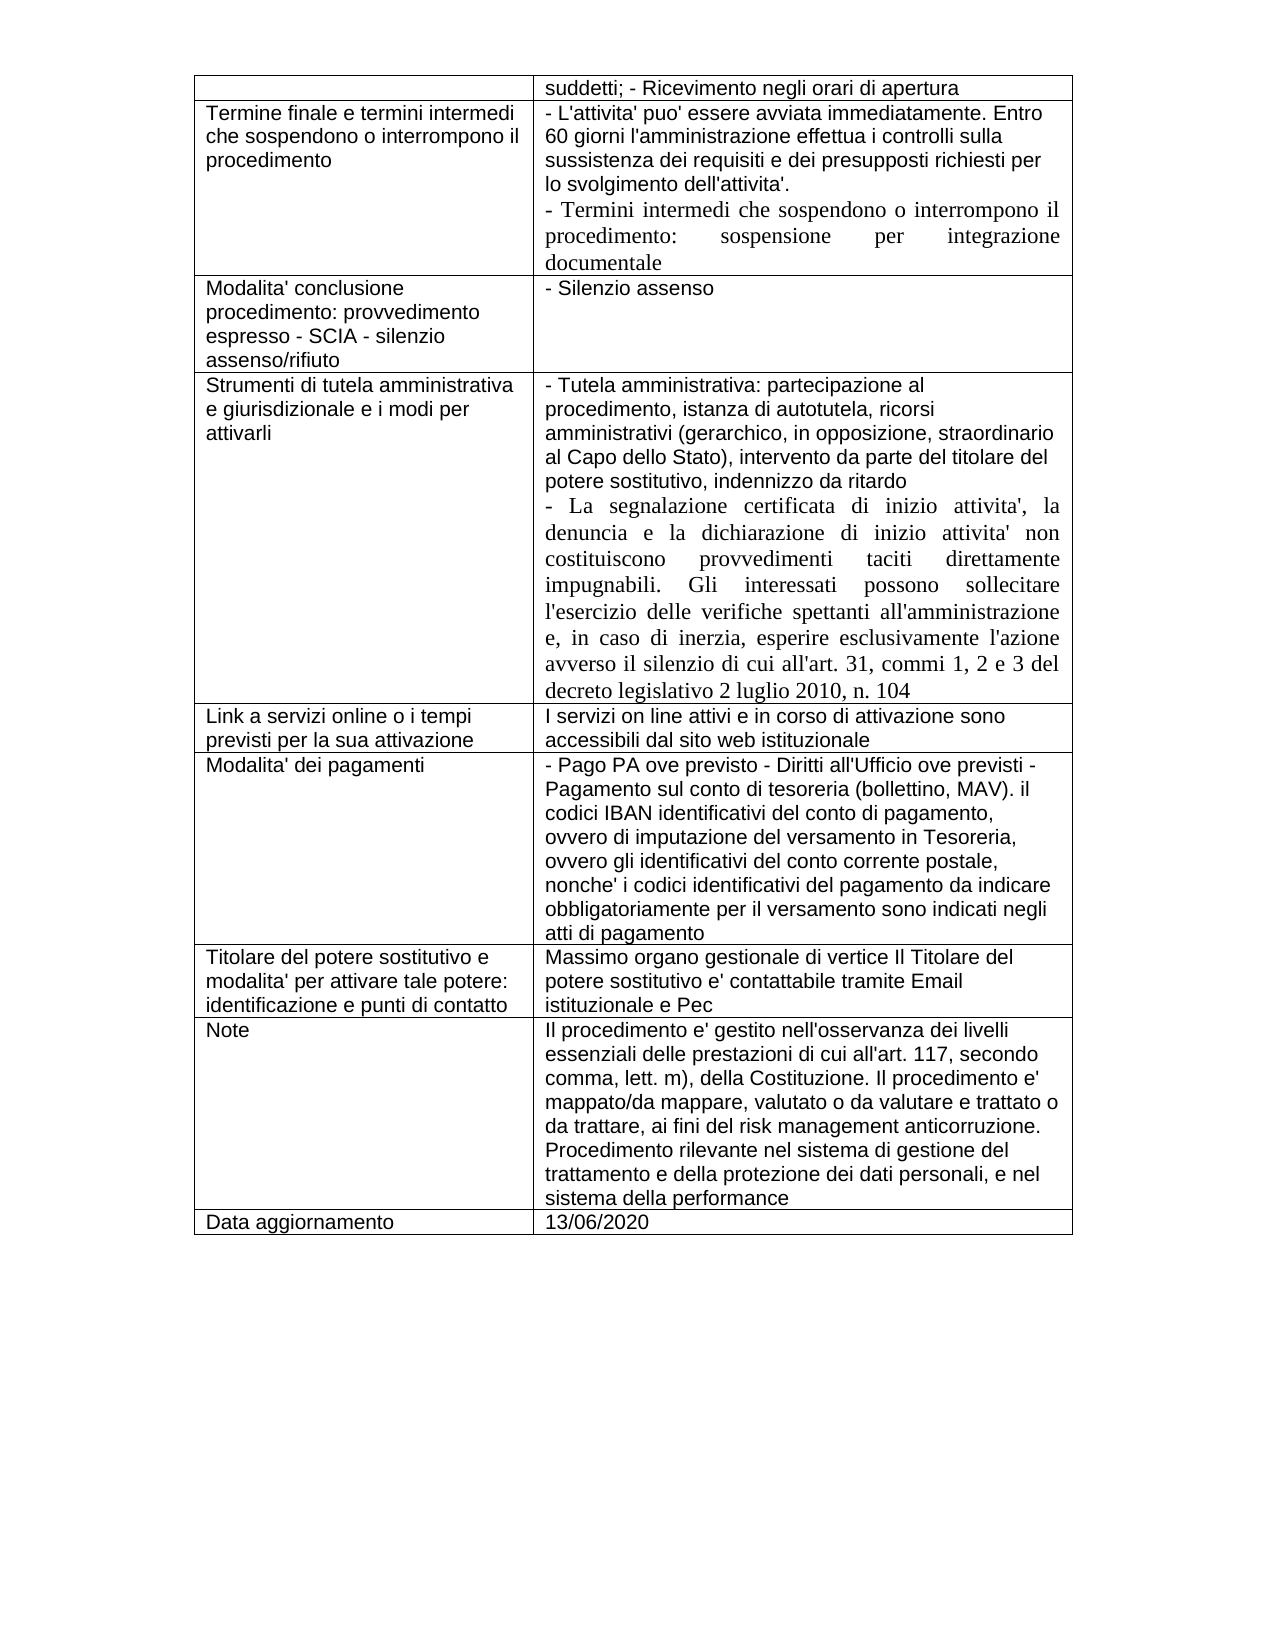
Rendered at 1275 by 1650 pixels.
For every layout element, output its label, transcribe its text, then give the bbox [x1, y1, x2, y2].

table_cell - Silenzio assenso [534, 276, 1072, 372]
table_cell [195, 76, 533, 100]
table_cell I servizi on line attivi e in corso di attivazione sono accessibili dal sito web istituzionale [534, 704, 1072, 752]
table_cell 13/06/2020 [534, 1210, 1072, 1234]
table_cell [534, 76, 1072, 100]
table_cell Data aggiornamento [195, 1210, 533, 1234]
table_cell Modalita' conclusione procedimento: provvedimento espresso - SCIA - silenzio assenso/rifiuto [195, 276, 533, 372]
table_cell - Pago PA ove previsto - Diritti all'Ufficio ove previsti - Pagamento sul conto di tesoreria (bollettino, MAV). il codici IBAN identificativi del conto di pagamento, ovvero di imputazione del versamento in Tesoreria, ovvero gli identificativi del conto corrente postale, nonche' i codici identificativi del pagamento da indicare obbligatoriamente per il versamento sono indicati negli atti di pagamento [534, 753, 1072, 944]
table_cell Strumenti di tutela amministrativa e giurisdizionale e i modi per attivarli [195, 373, 533, 703]
table_cell Il procedimento e' gestito nell'osservanza dei livelli essenziali delle prestazioni di cui all'art. 117, secondo comma, lett. m), della Costituzione. Il procedimento e' mappato/da mappare, valutato o da valutare e trattato o da trattare, ai fini del risk management anticorruzione. Procedimento rilevante nel sistema di gestione del trattamento e della protezione dei dati personali, e nel sistema della performance [534, 1018, 1072, 1209]
table_cell Termine finale e termini intermedi che sospendono o interrompono il procedimento [195, 101, 533, 275]
table_cell Note [195, 1018, 533, 1209]
table_cell Modalita' dei pagamenti [195, 753, 533, 944]
table_cell - Tutela amministrativa: partecipazione al procedimento, istanza di autotutela, ricorsi amministrativi (gerarchico, in opposizione, straordinario al Capo dello Stato), intervento da parte del titolare del potere sostitutivo, indennizzo da ritardo - La segnalazione certificata di inizio attivita', la denuncia e la dichiarazione di inizio attivita' non costituiscono provvedimenti taciti direttamente impugnabili. Gli interessati possono sollecitare l'esercizio delle verifiche spettanti all'amministrazione e, in caso di inerzia, esperire esclusivamente l'azione avverso il silenzio di cui all'art. 31, commi 1, 2 e 3 del decreto legislativo 2 luglio 2010, n. 104 [534, 373, 1072, 703]
table_cell Titolare del potere sostitutivo e modalita' per attivare tale potere: identificazione e punti di contatto [195, 945, 533, 1017]
table_cell Massimo organo gestionale di vertice Il Titolare del potere sostitutivo e' contattabile tramite Email istituzionale e Pec [534, 945, 1072, 1017]
table_cell Link a servizi online o i tempi previsti per la sua attivazione [195, 704, 533, 752]
table_cell - L'attivita' puo' essere avviata immediatamente. Entro 60 giorni l'amministrazione effettua i controlli sulla sussistenza dei requisiti e dei presupposti richiesti per lo svolgimento dell'attivita'. - Termini intermedi che sospendono o interrompono il procedimento: sospensione per integrazione documentale [534, 101, 1072, 275]
